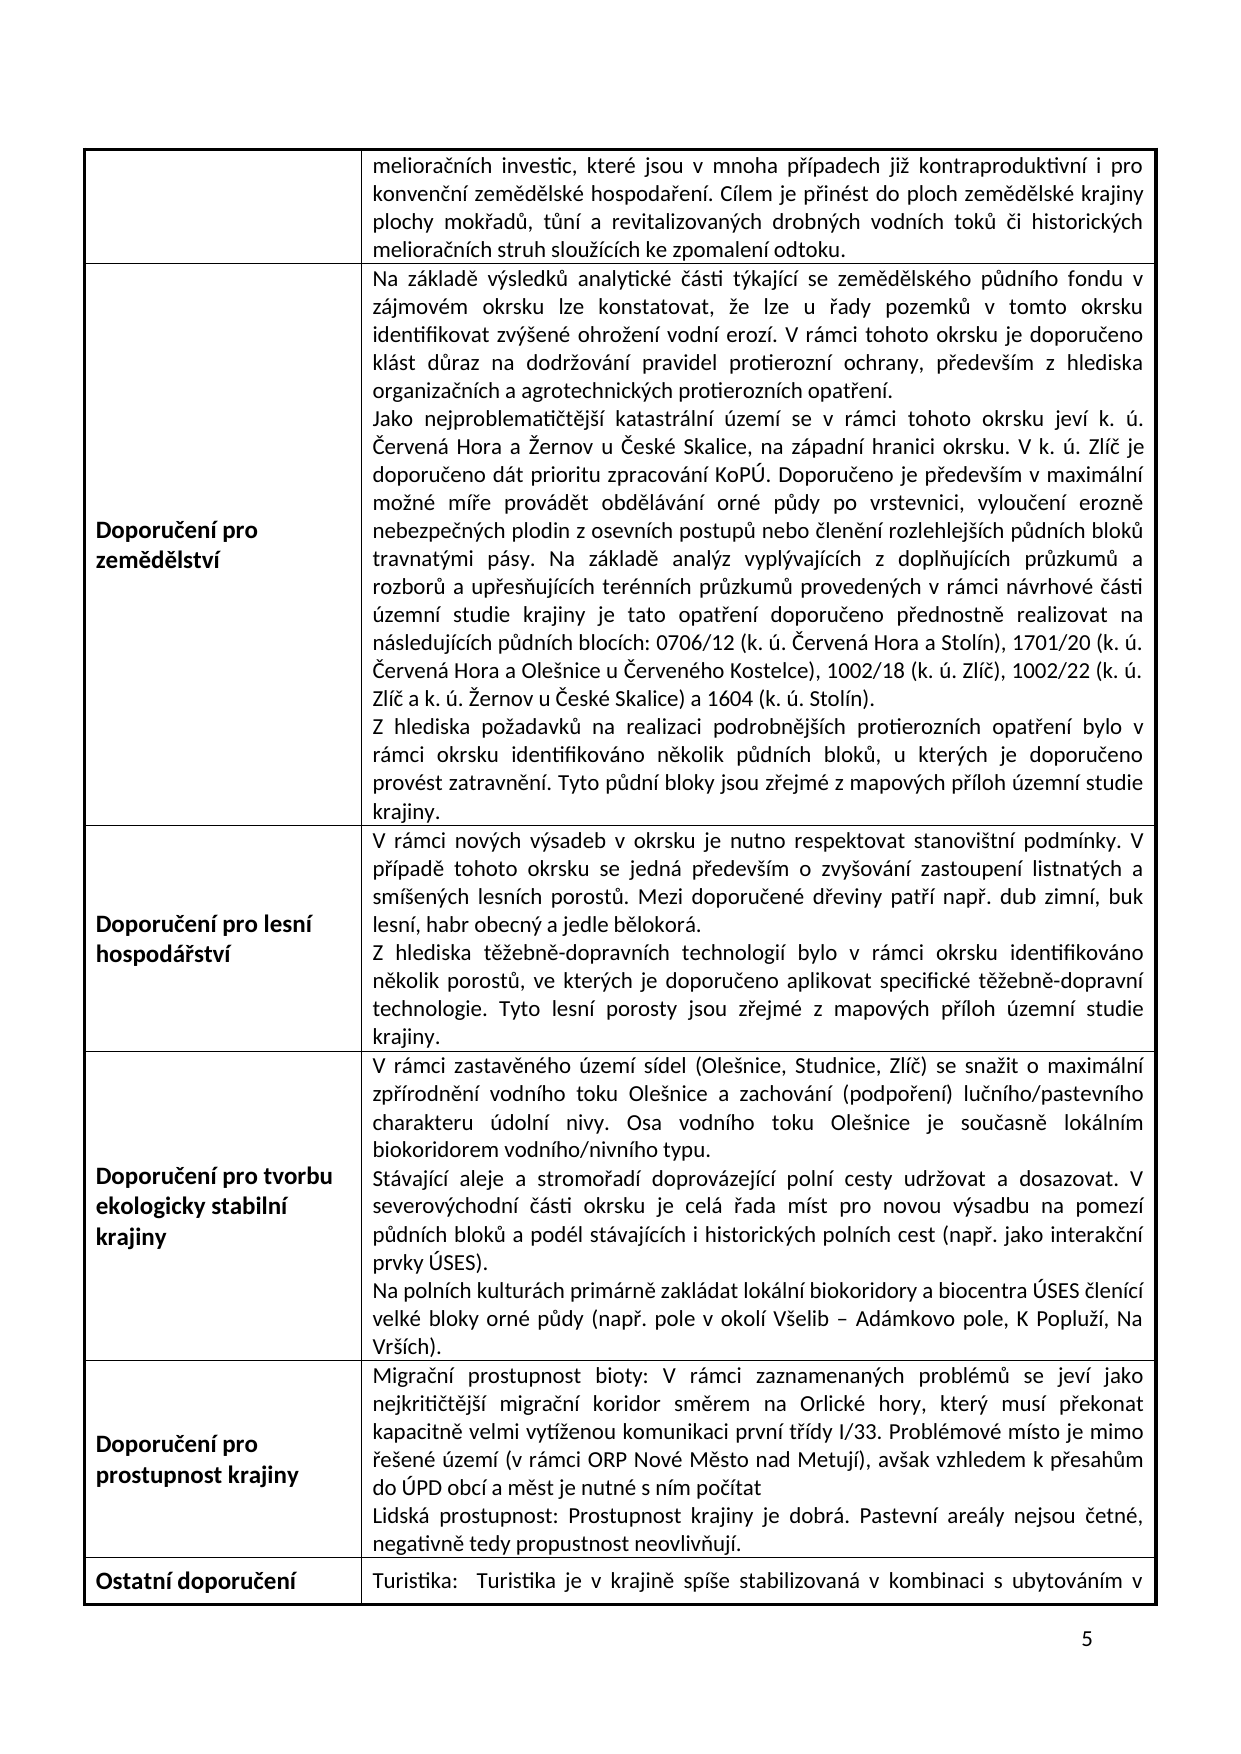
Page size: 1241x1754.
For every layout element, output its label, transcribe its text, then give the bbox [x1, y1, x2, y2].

table_cell V rámci zastavěného území sídel (Olešnice, Studnice, Zlíč) se snažit o maximální zpřírodnění vodního toku Olešnice a zachování (podpoření) lučního/pastevního charakteru údolní nivy. Osa vodního toku Olešnice je současně lokálním biokoridorem vodního/nivního typu. Stávající aleje a stromořadí doprovázející polní cesty udržovat a dosazovat. V severovýchodní části okrsku je celá řada míst pro novou výsadbu na pomezí půdních bloků a podél stávajících i historických polních cest (např. jako interakční prvky ÚSES). Na polních kulturách primárně zakládat lokální biokoridory a biocentra ÚSES členící velké bloky orné půdy (např. pole v okolí Všelib – Adámkovo pole, K Popluží, Na Vrších). [362, 1052, 1154, 1360]
table_cell Doporučení pro zemědělství [86, 264, 361, 825]
table_cell Doporučení pro tvorbu ekologicky stabilní krajiny [86, 1052, 361, 1360]
table_cell Doporučení pro lesní hospodářství [86, 826, 361, 1051]
table_cell Migrační prostupnost bioty: V rámci zaznamenaných problémů se jeví jako nejkritičtější migrační koridor směrem na Orlické hory, který musí překonat kapacitně velmi vytíženou komunikaci první třídy I/33. Problémové místo je mimo řešené území (v rámci ORP Nové Město nad Metují), avšak vzhledem k přesahům do ÚPD obcí a měst je nutné s ním počítat Lidská prostupnost: Prostupnost krajiny je dobrá. Pastevní areály nejsou četné, negativně tedy propustnost neovlivňují. [362, 1361, 1154, 1557]
table_cell V rámci nových výsadeb v okrsku je nutno respektovat stanovištní podmínky. V případě tohoto okrsku se jedná především o zvyšování zastoupení listnatých a smíšených lesních porostů. Mezi doporučené dřeviny patří např. dub zimní, buk lesní, habr obecný a jedle bělokorá. Z hlediska těžebně-dopravních technologií bylo v rámci okrsku identifikováno několik porostů, ve kterých je doporučeno aplikovat specifické těžebně-dopravní technologie. Tyto lesní porosty jsou zřejmé z mapových příloh územní studie krajiny. [362, 826, 1154, 1051]
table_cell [362, 1558, 1154, 1603]
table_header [86, 151, 361, 263]
table_cell Doporučení pro prostupnost krajiny [86, 1361, 361, 1557]
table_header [362, 151, 1154, 263]
table_cell Ostatní doporučení [86, 1558, 361, 1603]
table_cell Na základě výsledků analytické části týkající se zemědělského půdního fondu v zájmovém okrsku lze konstatovat, že lze u řady pozemků v tomto okrsku identifikovat zvýšené ohrožení vodní erozí. V rámci tohoto okrsku je doporučeno klást důraz na dodržování pravidel protierozní ochrany, především z hlediska organizačních a agrotechnických protierozních opatření. Jako nejproblematičtější katastrální území se v rámci tohoto okrsku jeví k. ú. Červená Hora a Žernov u České Skalice, na západní hranici okrsku. V k. ú. Zlíč je doporučeno dát prioritu zpracování KoPÚ. Doporučeno je především v maximální možné míře provádět obdělávání orné půdy po vrstevnici, vyloučení erozně nebezpečných plodin z osevních postupů nebo členění rozlehlejších půdních bloků travnatými pásy. Na základě analýz vyplývajících z doplňujících průzkumů a rozborů a upřesňujících terénních průzkumů provedených v rámci návrhové části územní studie krajiny je tato opatření doporučeno přednostně realizovat na následujících půdních blocích: 0706/12 (k. ú. Červená Hora a Stolín), 1701/20 (k. ú. Červená Hora a Olešnice u Červeného Kostelce), 1002/18 (k. ú. Zlíč), 1002/22 (k. ú. Zlíč a k. ú. Žernov u České Skalice) a 1604 (k. ú. Stolín). Z hlediska požadavků na realizaci podrobnějších protierozních opatření bylo v rámci okrsku identifikováno několik půdních bloků, u kterých je doporučeno provést zatravnění. Tyto půdní bloky jsou zřejmé z mapových příloh územní studie krajiny. [362, 264, 1154, 825]
